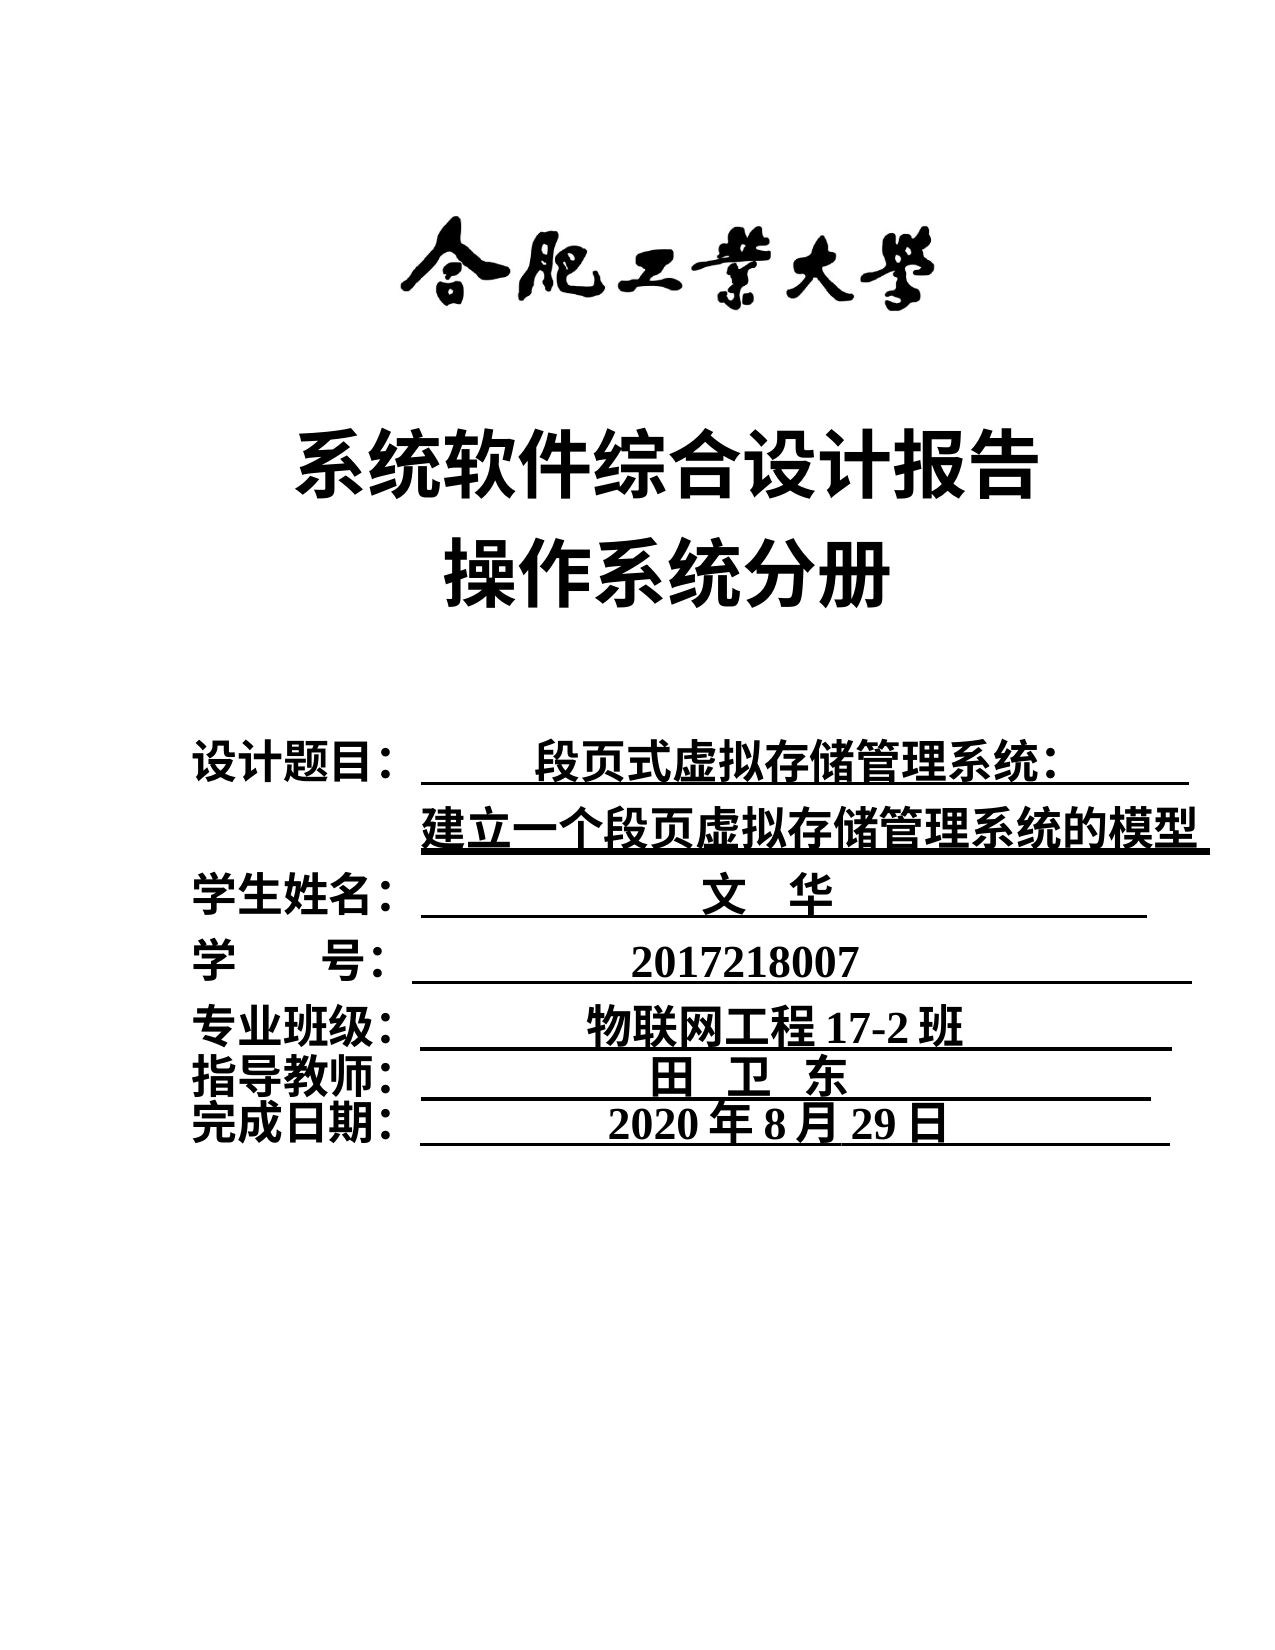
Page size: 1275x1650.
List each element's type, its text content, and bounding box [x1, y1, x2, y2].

text 系统软件综合设计报告 [150, 406, 1125, 514]
picture [388, 207, 947, 320]
text 操作系统分册 [150, 514, 1125, 623]
